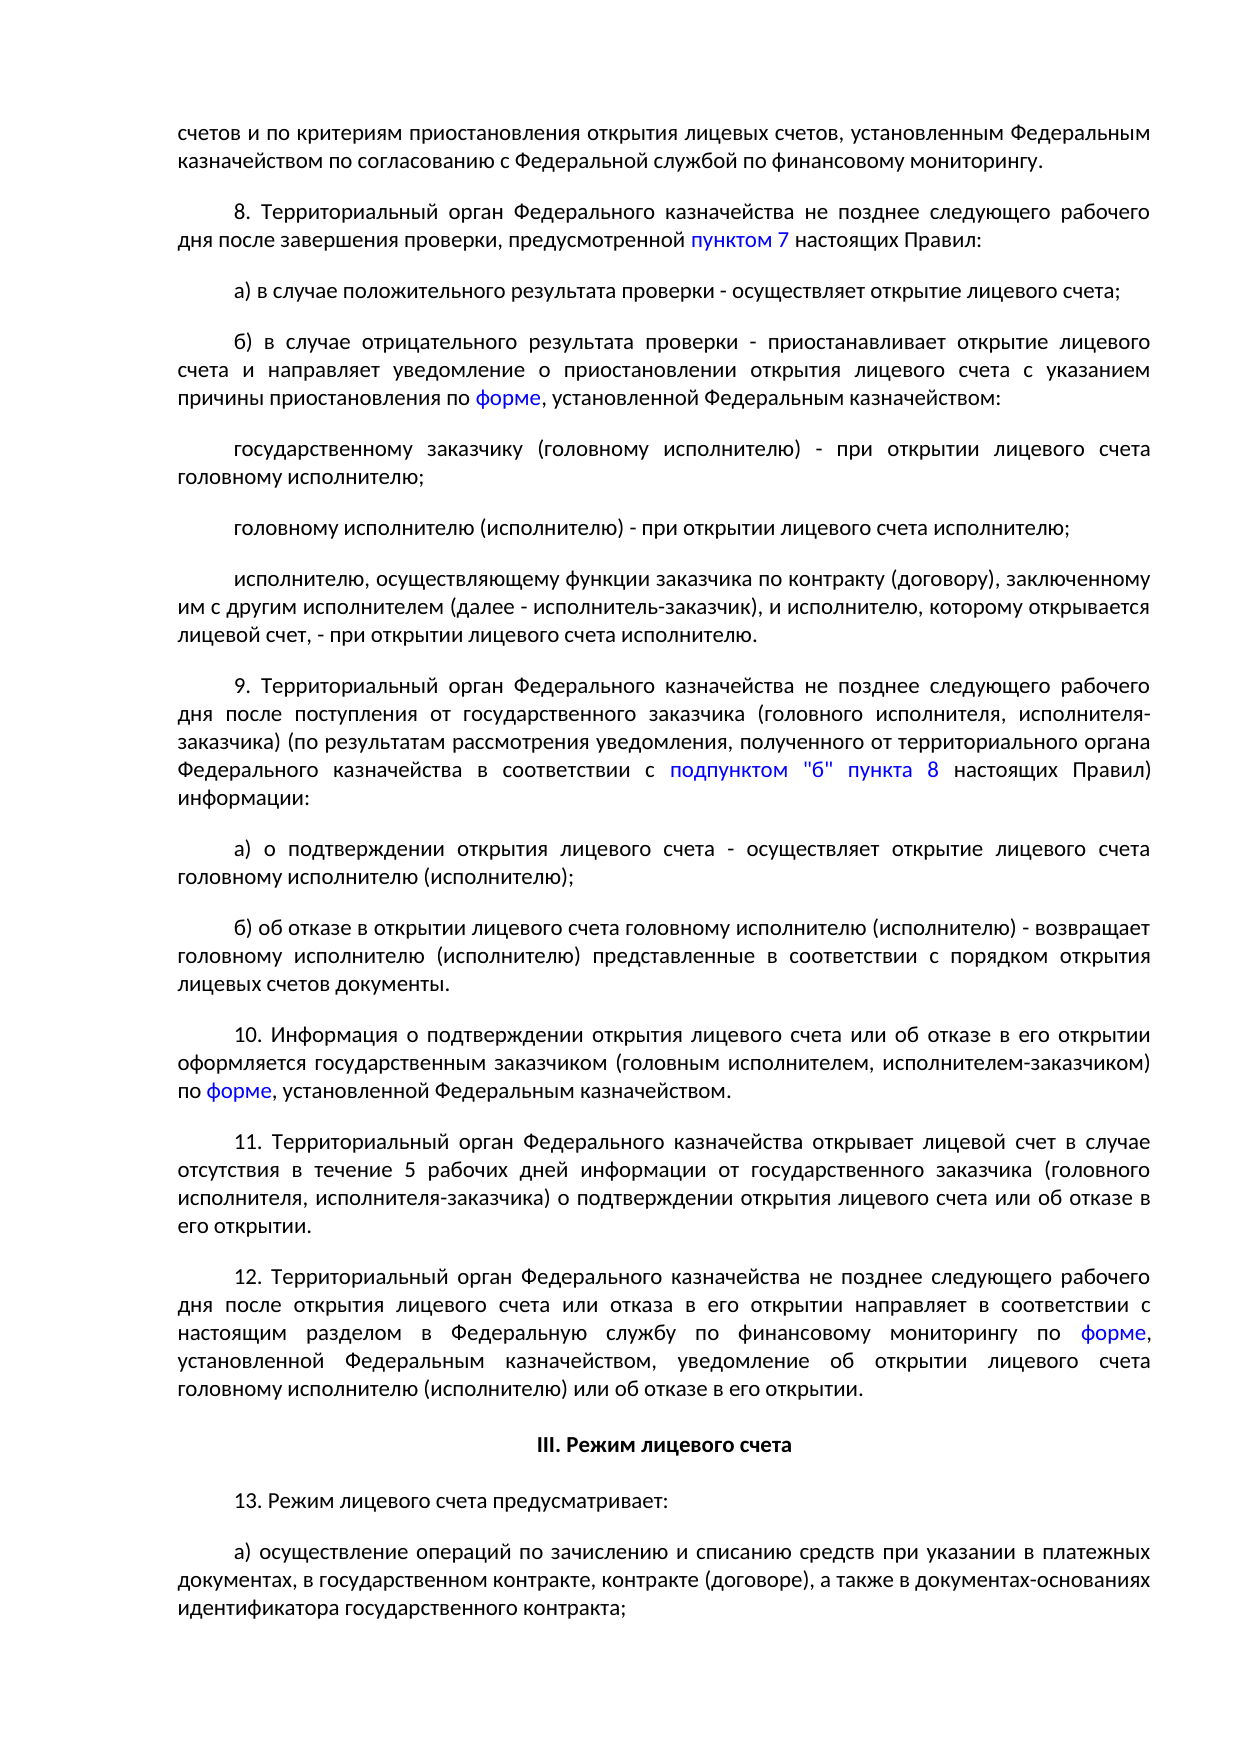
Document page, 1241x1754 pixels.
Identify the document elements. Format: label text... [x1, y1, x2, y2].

text 13. Режим лицевого счета предусматривает: [177, 1486, 1152, 1514]
title III. Режим лицевого счета [177, 1430, 1152, 1458]
text 12. Территориальный орган Федерального казначейства не позднее следующего рабочего дня после открытия лицевого счета или отказа в его открытии направляет в соответствии с настоящим разделом в Федеральную службу по финансовому мониторингу по форме, установленной Федеральным казначейством, уведомление об открытии лицевого счета головному исполнителю (исполнителю) или об отказе в его открытии. [177, 1262, 1152, 1402]
text 10. Информация о подтверждении открытия лицевого счета или об отказе в его открытии оформляется государственным заказчиком (головным исполнителем, исполнителем-заказчиком) по форме, установленной Федеральным казначейством. [177, 1020, 1152, 1104]
text б) в случае отрицательного результата проверки - приостанавливает открытие лицевого счета и направляет уведомление о приостановлении открытия лицевого счета с указанием причины приостановления по форме, установленной Федеральным казначейством: [177, 327, 1152, 411]
text 8. Территориальный орган Федерального казначейства не позднее следующего рабочего дня после завершения проверки, предусмотренной пунктом 7 настоящих Правил: [177, 197, 1152, 253]
text головному исполнителю (исполнителю) - при открытии лицевого счета исполнителю; [177, 513, 1152, 541]
text государственному заказчику (головному исполнителю) - при открытии лицевого счета головному исполнителю; [177, 434, 1152, 490]
text а) о подтверждении открытия лицевого счета - осуществляет открытие лицевого счета головному исполнителю (исполнителю); [177, 834, 1152, 890]
text б) об отказе в открытии лицевого счета головному исполнителю (исполнителю) - возвращает головному исполнителю (исполнителю) представленные в соответствии с порядком открытия лицевых счетов документы. [177, 913, 1152, 997]
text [177, 118, 1152, 174]
text а) в случае положительного результата проверки - осуществляет открытие лицевого счета; [177, 276, 1152, 304]
text а) осуществление операций по зачислению и списанию средств при указании в платежных документах, в государственном контракте, контракте (договоре), а также в документах-основаниях идентификатора государственного контракта; [177, 1537, 1152, 1621]
text исполнителю, осуществляющему функции заказчика по контракту (договору), заключенному им с другим исполнителем (далее - исполнитель-заказчик), и исполнителю, которому открывается лицевой счет, - при открытии лицевого счета исполнителю. [177, 564, 1152, 648]
text 11. Территориальный орган Федерального казначейства открывает лицевой счет в случае отсутствия в течение 5 рабочих дней информации от государственного заказчика (головного исполнителя, исполнителя-заказчика) о подтверждении открытия лицевого счета или об отказе в его открытии. [177, 1127, 1152, 1239]
text 9. Территориальный орган Федерального казначейства не позднее следующего рабочего дня после поступления от государственного заказчика (головного исполнителя, исполнителя-заказчика) (по результатам рассмотрения уведомления, полученного от территориального органа Федерального казначейства в соответствии с подпунктом "б" пункта 8 настоящих Правил) информации: [177, 671, 1152, 811]
